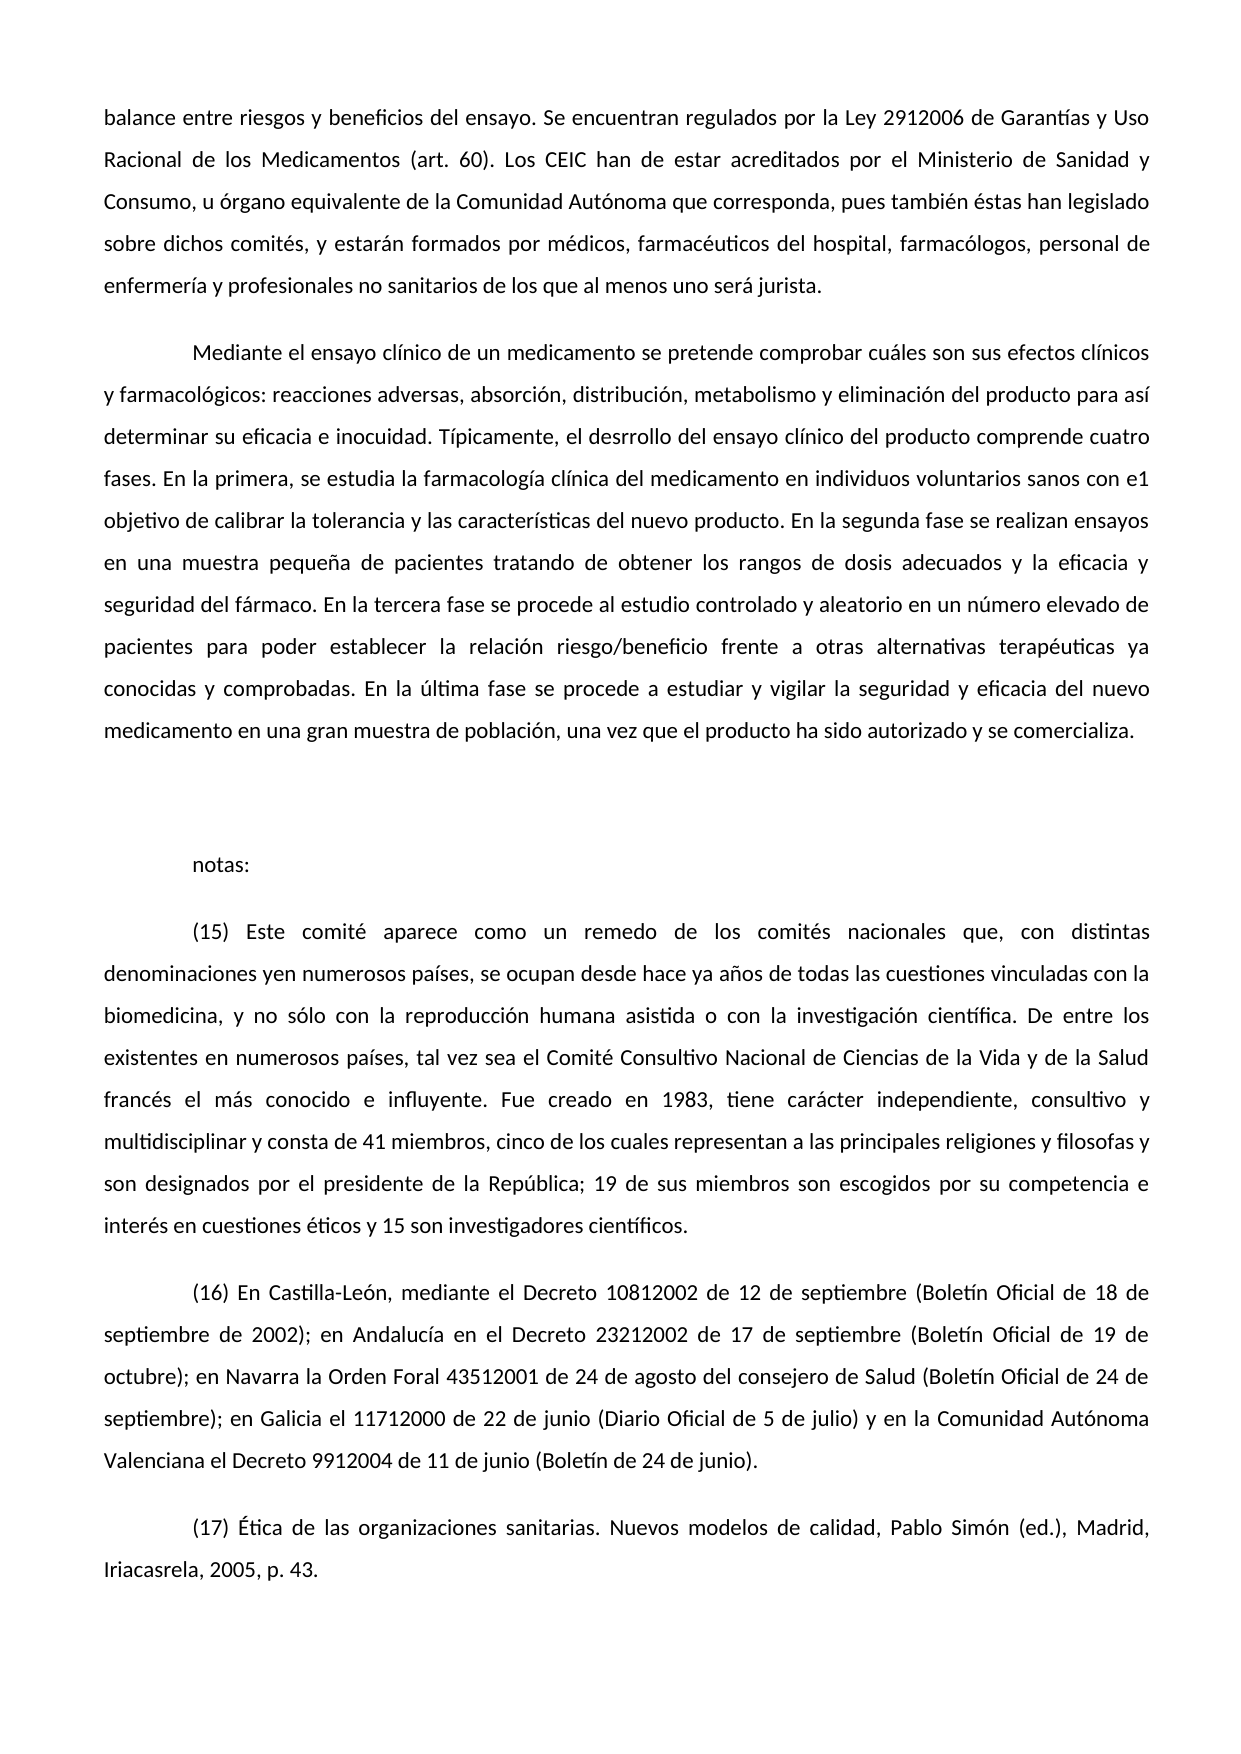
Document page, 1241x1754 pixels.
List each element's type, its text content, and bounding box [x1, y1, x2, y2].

text notas: [103, 850, 1152, 878]
text (17) Ética de las organizaciones sanitarias. Nuevos modelos de calidad, Pablo Simón (ed.), Madrid, Iriacasrela, 2005, p. 43. [103, 1513, 1152, 1583]
text (15) Este comité aparece como un remedo de los comités nacionales que, con distintas denominaciones yen numerosos países, se ocupan desde hace ya años de todas las cuestiones vinculadas con la biomedicina, y no sólo con la reproducción humana asistida o con la investigación científica. De entre los existentes en numerosos países, tal vez sea el Comité Consultivo Nacional de Ciencias de la Vida y de la Salud francés el más conocido e influyente. Fue creado en 1983, tiene carácter independiente, consultivo y multidisciplinar y consta de 41 miembros, cinco de los cuales representan a las principales religiones y filosofas y son designados por el presidente de la República; 19 de sus miembros son escogidos por su competencia e interés en cuestiones éticos y 15 son investigadores científicos. [103, 917, 1152, 1239]
text (16) En Castilla-León, mediante el Decreto 10812002 de 12 de septiembre (Boletín Oficial de 18 de septiembre de 2002); en Andalucía en el Decreto 23212002 de 17 de septiembre (Boletín Oficial de 19 de octubre); en Navarra la Orden Foral 43512001 de 24 de agosto del consejero de Salud (Boletín Oficial de 24 de septiembre); en Galicia el 11712000 de 22 de junio (Diario Oficial de 5 de julio) y en la Comunidad Autónoma Valenciana el Decreto 9912004 de 11 de junio (Boletín de 24 de junio). [103, 1278, 1152, 1474]
text Mediante el ensayo clínico de un medicamento se pretende comprobar cuáles son sus efectos clínicos y farmacológicos: reacciones adversas, absorción, distribución, metabolismo y eliminación del producto para así determinar su eficacia e inocuidad. Típicamente, el desrrollo del ensayo clínico del producto comprende cuatro fases. En la primera, se estudia la farmacología clínica del medicamento en individuos voluntarios sanos con e1 objetivo de calibrar la tolerancia y las características del nuevo producto. En la segunda fase se realizan ensayos en una muestra pequeña de pacientes tratando de obtener los rangos de dosis adecuados y la eficacia y seguridad del fármaco. En la tercera fase se procede al estudio controlado y aleatorio en un número elevado de pacientes para poder establecer la relación riesgo/beneficio frente a otras alternativas terapéuticas ya conocidas y comprobadas. En la última fase se procede a estudiar y vigilar la seguridad y eficacia del nuevo medicamento en una gran muestra de población, una vez que el producto ha sido autorizado y se comercializa. [103, 338, 1152, 744]
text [103, 103, 1152, 299]
